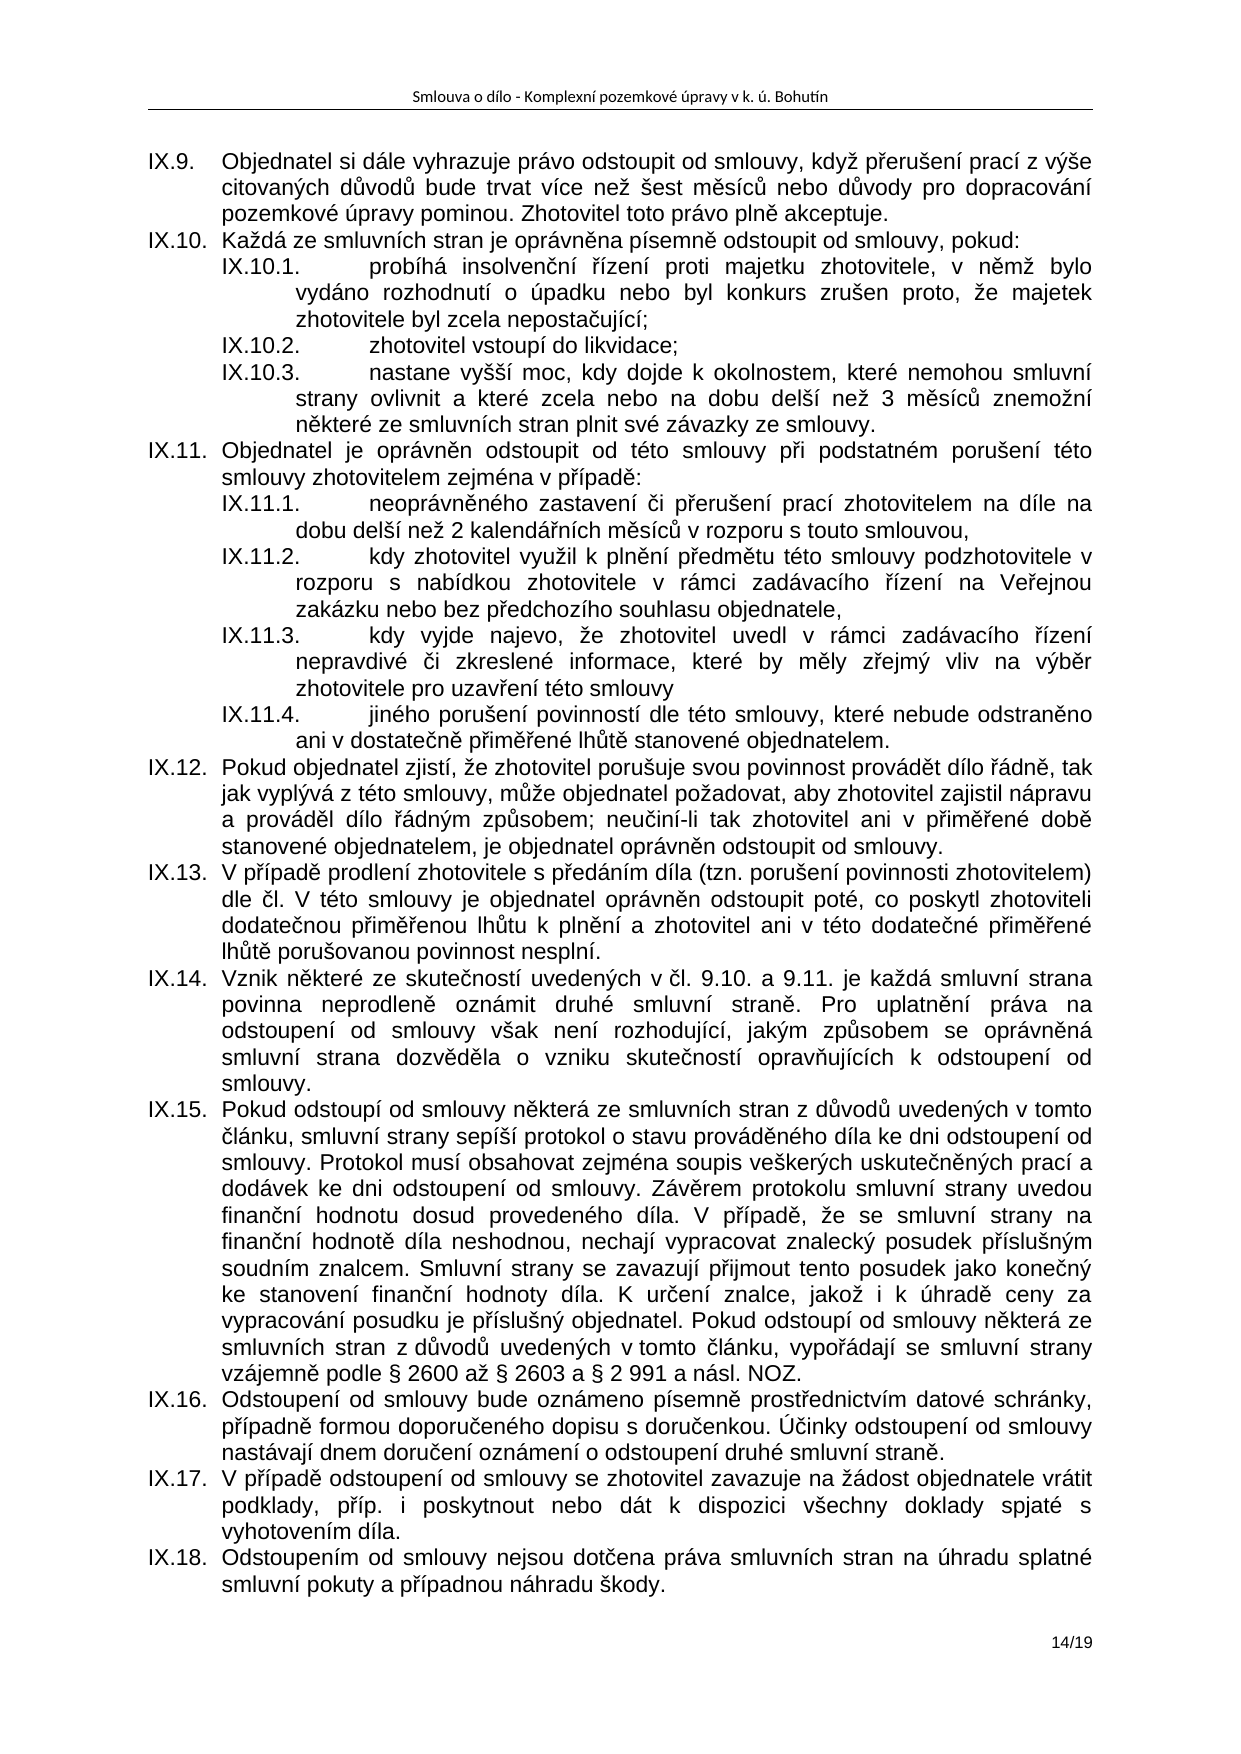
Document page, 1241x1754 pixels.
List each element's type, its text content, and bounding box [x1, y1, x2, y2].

text jiného porušení povinností dle této smlouvy, které nebude odstraněno ani v dostatečně přiměřené lhůtě stanovené objednatelem. [221, 701, 1093, 754]
text probíhá insolvenční řízení proti majetku zhotovitele, v němž bylo vydáno rozhodnutí o úpadku nebo byl konkurs zrušen proto, že majetek zhotovitele byl zcela nepostačující; [221, 253, 1093, 332]
text zhotovitel vstoupí do likvidace; [221, 332, 1093, 358]
list Pokud odstoupí od smlouvy některá ze smluvních stran z důvodů uvedených v tomto článku, smluvní strany sepíší protokol o stavu prováděného díla ke dni odstoupení od smlouvy. Protokol musí obsahovat zejména soupis veškerých uskutečněných prací a dodávek ke dni odstoupení od smlouvy. Závěrem protokolu smluvní strany uvedou finanční hodnotu dosud provedeného díla. V případě, že se smluvní strany na finanční hodnotě díla neshodnou, nechají vypracovat znalecký posudek příslušným soudním znalcem. Smluvní strany se zavazují přijmout tento posudek jako konečný ke stanovení finanční hodnoty díla. K určení znalce, jakož i k úhradě ceny za vypracování posudku je příslušný objednatel. Pokud odstoupí od smlouvy některá ze smluvních stran z důvodů uvedených v tomto článku, vypořádají se smluvní strany vzájemně podle § 2600 až § 2603 a § 2 991 a násl. NOZ. [148, 1096, 1093, 1386]
text kdy vyjde najevo, že zhotovitel uvedl v rámci zadávacího řízení nepravdivé či zkreslené informace, které by měly zřejmý vliv na výběr zhotovitele pro uzavření této smlouvy [221, 622, 1093, 701]
list Odstoupení od smlouvy bude oznámeno písemně prostřednictvím datové schránky, případně formou doporučeného dopisu s doručenkou. Účinky odstoupení od smlouvy nastávají dnem doručení oznámení o odstoupení druhé smluvní straně. [148, 1386, 1093, 1465]
list Objednatel si dále vyhrazuje právo odstoupit od smlouvy, když přerušení prací z výše citovaných důvodů bude trvat více než šest měsíců nebo důvody pro dopracování pozemkové úpravy pominou. Zhotovitel toto právo plně akceptuje. [148, 148, 1093, 227]
list Každá ze smluvních stran je oprávněna písemně odstoupit od smlouvy, pokud: [148, 227, 1093, 253]
text kdy zhotovitel využil k plnění předmětu této smlouvy podzhotovitele v rozporu s nabídkou zhotovitele v rámci zadávacího řízení na Veřejnou zakázku nebo bez předchozího souhlasu objednatele, [221, 543, 1093, 622]
text neoprávněného zastavení či přerušení prací zhotovitelem na díle na dobu delší než 2 kalendářních měsíců v rozporu s touto smlouvou, [221, 490, 1093, 543]
text nastane vyšší moc, kdy dojde k okolnostem, které nemohou smluvní strany ovlivnit a které zcela nebo na dobu delší než 3 měsíců znemožní některé ze smluvních stran plnit své závazky ze smlouvy. [221, 358, 1093, 437]
list Objednatel je oprávněn odstoupit od této smlouvy při podstatném porušení této smlouvy zhotovitelem zejména v případě: [148, 437, 1093, 490]
list Pokud objednatel zjistí, že zhotovitel porušuje svou povinnost provádět dílo řádně, tak jak vyplývá z této smlouvy, může objednatel požadovat, aby zhotovitel zajistil nápravu a prováděl dílo řádným způsobem; neučiní-li tak zhotovitel ani v přiměřené době stanovené objednatelem, je objednatel oprávněn odstoupit od smlouvy. [148, 754, 1093, 859]
list V případě odstoupení od smlouvy se zhotovitel zavazuje na žádost objednatele vrátit podklady, příp. i poskytnout nebo dát k dispozici všechny doklady spjaté s vyhotovením díla. [148, 1465, 1093, 1544]
list Vznik některé ze skutečností uvedených v čl. 9.10. a 9.11. je každá smluvní strana povinna neprodleně oznámit druhé smluvní straně. Pro uplatnění práva na odstoupení od smlouvy však není rozhodující, jakým způsobem se oprávněná smluvní strana dozvěděla o vzniku skutečností opravňujících k odstoupení od smlouvy. [148, 964, 1093, 1096]
list Odstoupením od smlouvy nejsou dotčena práva smluvních stran na úhradu splatné smluvní pokuty a případnou náhradu škody. [148, 1544, 1093, 1597]
list V případě prodlení zhotovitele s předáním díla (tzn. porušení povinnosti zhotovitelem) dle čl. V této smlouvy je objednatel oprávněn odstoupit poté, co poskytl zhotoviteli dodatečnou přiměřenou lhůtu k plnění a zhotovitel ani v této dodatečné přiměřené lhůtě porušovanou povinnost nesplní. [148, 859, 1093, 964]
